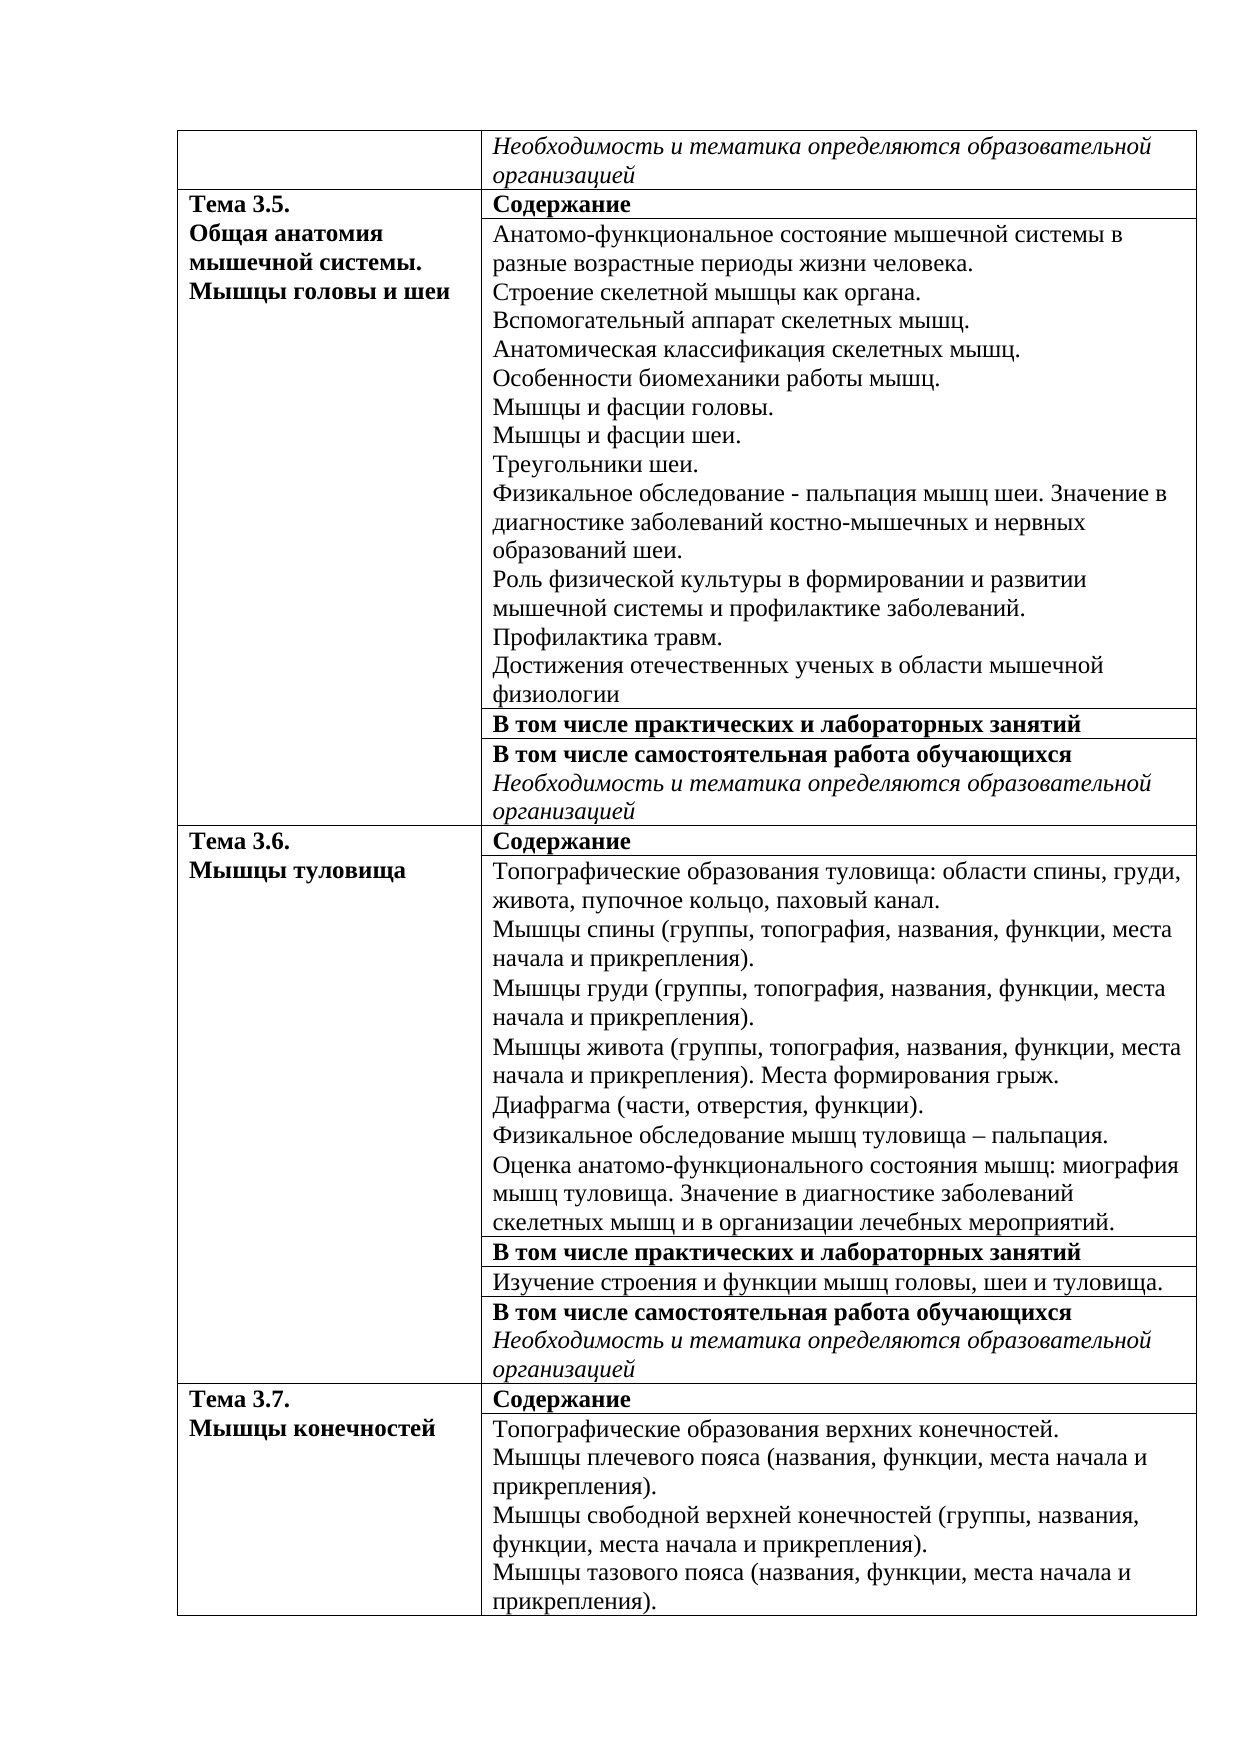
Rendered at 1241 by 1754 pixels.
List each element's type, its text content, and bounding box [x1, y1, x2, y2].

table_cell Диафрагма (части, отверстия, функции). [482, 1089, 1196, 1119]
table_cell Изучение строения и функции мышц головы, шеи и туловища. [482, 1267, 1196, 1296]
table_cell Мышцы живота (группы, топография, названия, функции, места начала и прикрепления). Места формирования грыж. [482, 1031, 1196, 1089]
table_cell Тема 3.5. Общая анатомия мышечной системы. Мышцы головы и шеи [178, 190, 481, 825]
table_cell Мышцы спины (группы, топография, названия, функции, места начала и прикрепления). [482, 914, 1196, 972]
table_cell В том числе самостоятельная работа обучающихся Необходимость и тематика определяются образовательной организацией [482, 1297, 1196, 1383]
table_cell Физикальное обследование мышц туловища – пальпация. [482, 1119, 1196, 1149]
table_cell Содержание [482, 1384, 1196, 1413]
table_cell Тема 3.6. Мышцы туловища [178, 826, 481, 1383]
table_cell Содержание [482, 190, 1196, 218]
table_cell В том числе практических и лабораторных занятий [482, 709, 1196, 738]
table_cell В том числе практических и лабораторных занятий [482, 1237, 1196, 1266]
table_cell В том числе самостоятельная работа обучающихся Необходимость и тематика определяются образовательной организацией [482, 739, 1196, 825]
table_cell Анатомо-функциональное состояние мышечной системы в разные возрастные периоды жизни человека. Строение скелетной мышцы как органа. Вспомогательный аппарат скелетных мышц. Анатомическая классификация скелетных мышц. Особенности биомеханики работы мышц. Мышцы и фасции головы. Мышцы и фасции шеи. Треугольники шеи. Физикальное обследование - пальпация мышц шеи. Значение в диагностике заболеваний костно-мышечных и нервных образований шеи. Роль физической культуры в формировании и развитии мышечной системы и профилактике заболеваний. Профилактика травм. Достижения отечественных ученых в области мышечной физиологии [482, 219, 1196, 708]
table_cell Содержание [482, 826, 1196, 855]
table_cell Оценка анатомо-функционального состояния мышц: миография мышц туловища. Значение в диагностике заболеваний скелетных мышц и в организации лечебных мероприятий. [482, 1149, 1196, 1236]
table_cell Тема 3.7. Мышцы конечностей [178, 1384, 481, 1615]
table_cell Мышцы груди (группы, топография, названия, функции, места начала и прикрепления). [482, 972, 1196, 1031]
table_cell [482, 131, 1196, 188]
table_cell Топографические образования туловища: области спины, груди, живота, пупочное кольцо, паховый канал. [482, 856, 1196, 913]
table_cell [482, 1414, 1196, 1615]
